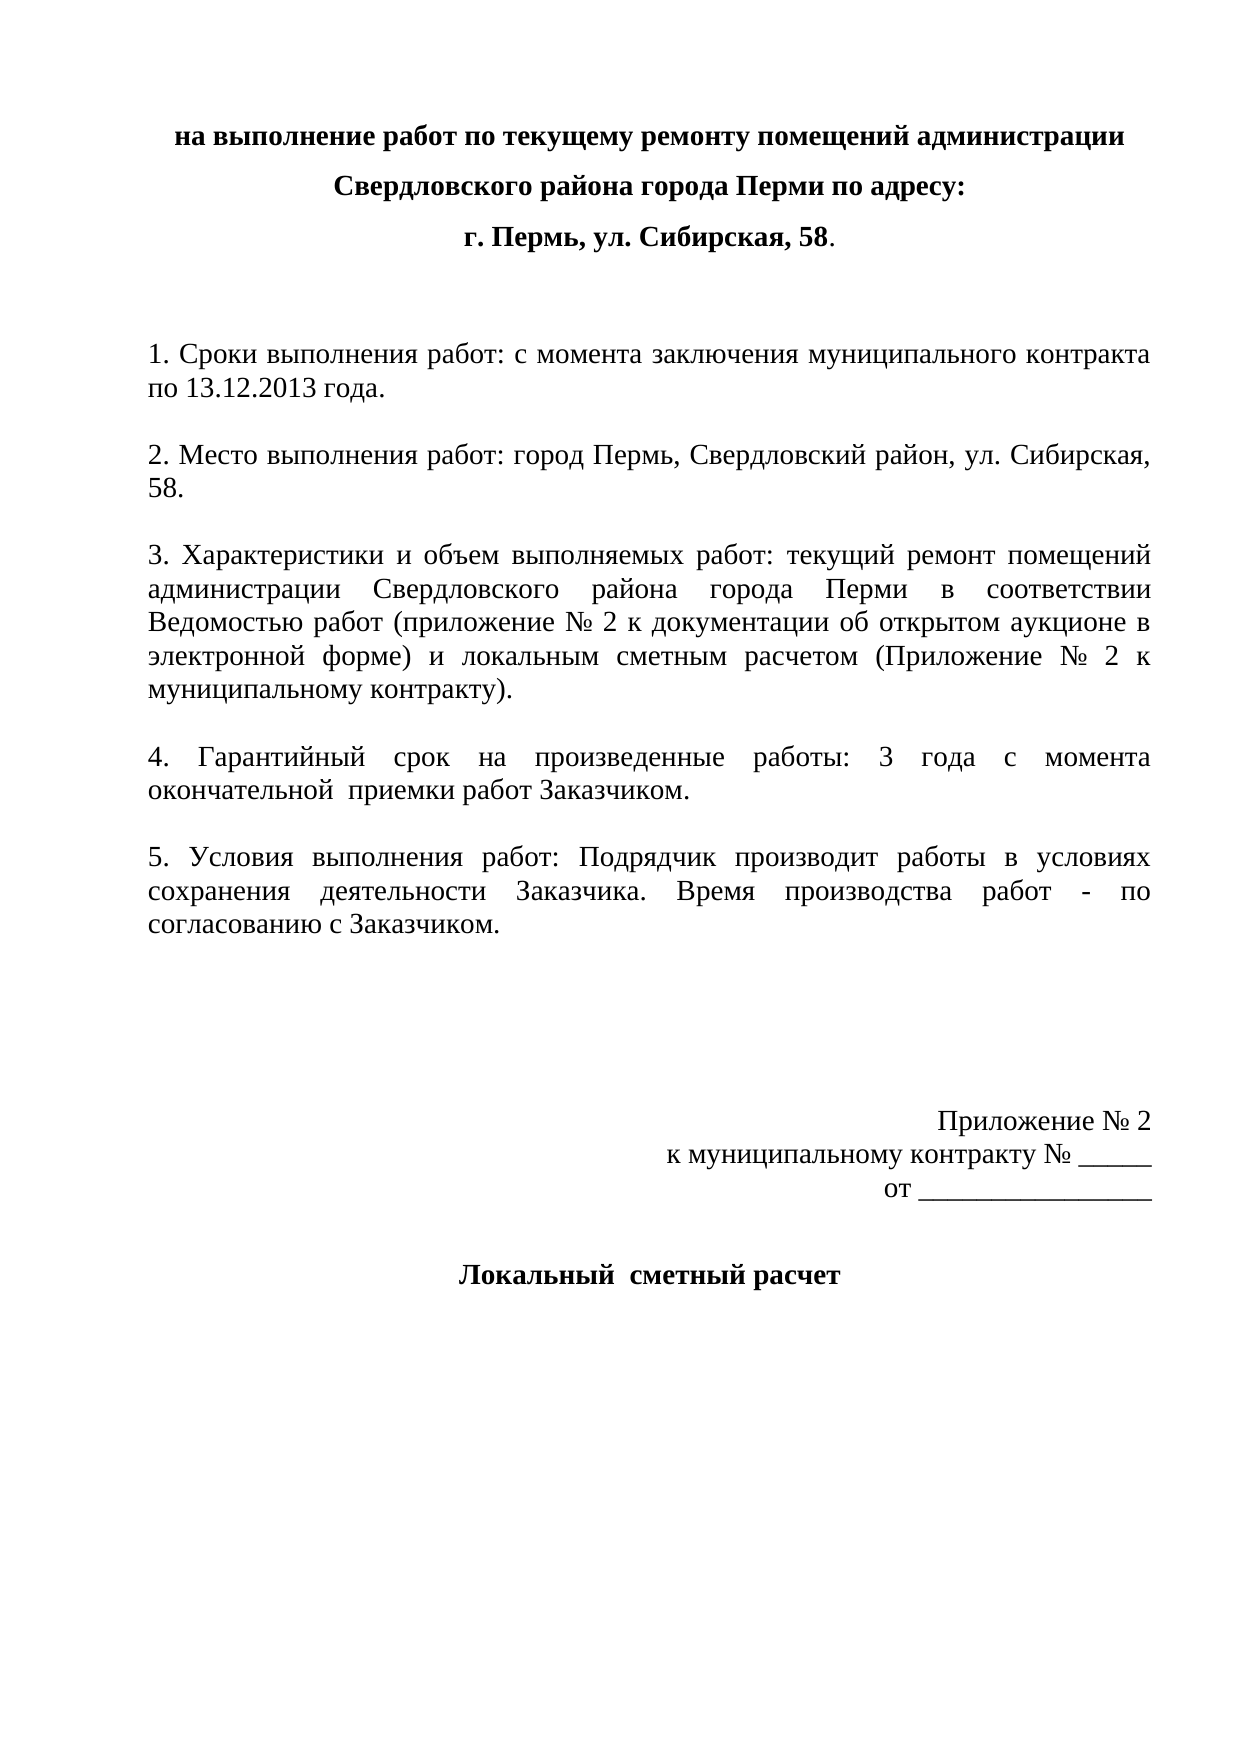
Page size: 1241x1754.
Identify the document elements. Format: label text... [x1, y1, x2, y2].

text 5. Условия выполнения работ: Подрядчик производит работы в условиях сохранения деятельности Заказчика. Время производства работ - по согласованию с Заказчиком. [148, 839, 1152, 940]
text 4. Гарантийный срок на произведенные работы: 3 года с момента окончательной приемки работ Заказчиком. [148, 739, 1152, 806]
text 2. Место выполнения работ: город Пермь, Свердловский район, ул. Сибирская, 58. [148, 437, 1152, 504]
text 1. Сроки выполнения работ: с момента заключения муниципального контракта по 13.12.2013 года. [148, 336, 1152, 403]
text на выполнение работ по текущему ремонту помещений администрации Свердловского района города Перми по адресу: [148, 118, 1152, 202]
text от ________________ [148, 1170, 1152, 1203]
text г. Пермь, ул. Сибирская, 58. [148, 219, 1152, 252]
text Приложение № 2 [148, 1103, 1152, 1136]
text 3. Характеристики и объем выполняемых работ: текущий ремонт помещений администрации Свердловского района города Перми в соответствии Ведомостью работ (приложение № 2 к документации об открытом аукционе в электронной форме) и локальным сметным расчетом (Приложение № 2 к муниципальному контракту). [148, 537, 1152, 705]
text к муниципальному контракту № _____ [148, 1136, 1152, 1170]
text Локальный сметный расчет [148, 1257, 1152, 1291]
